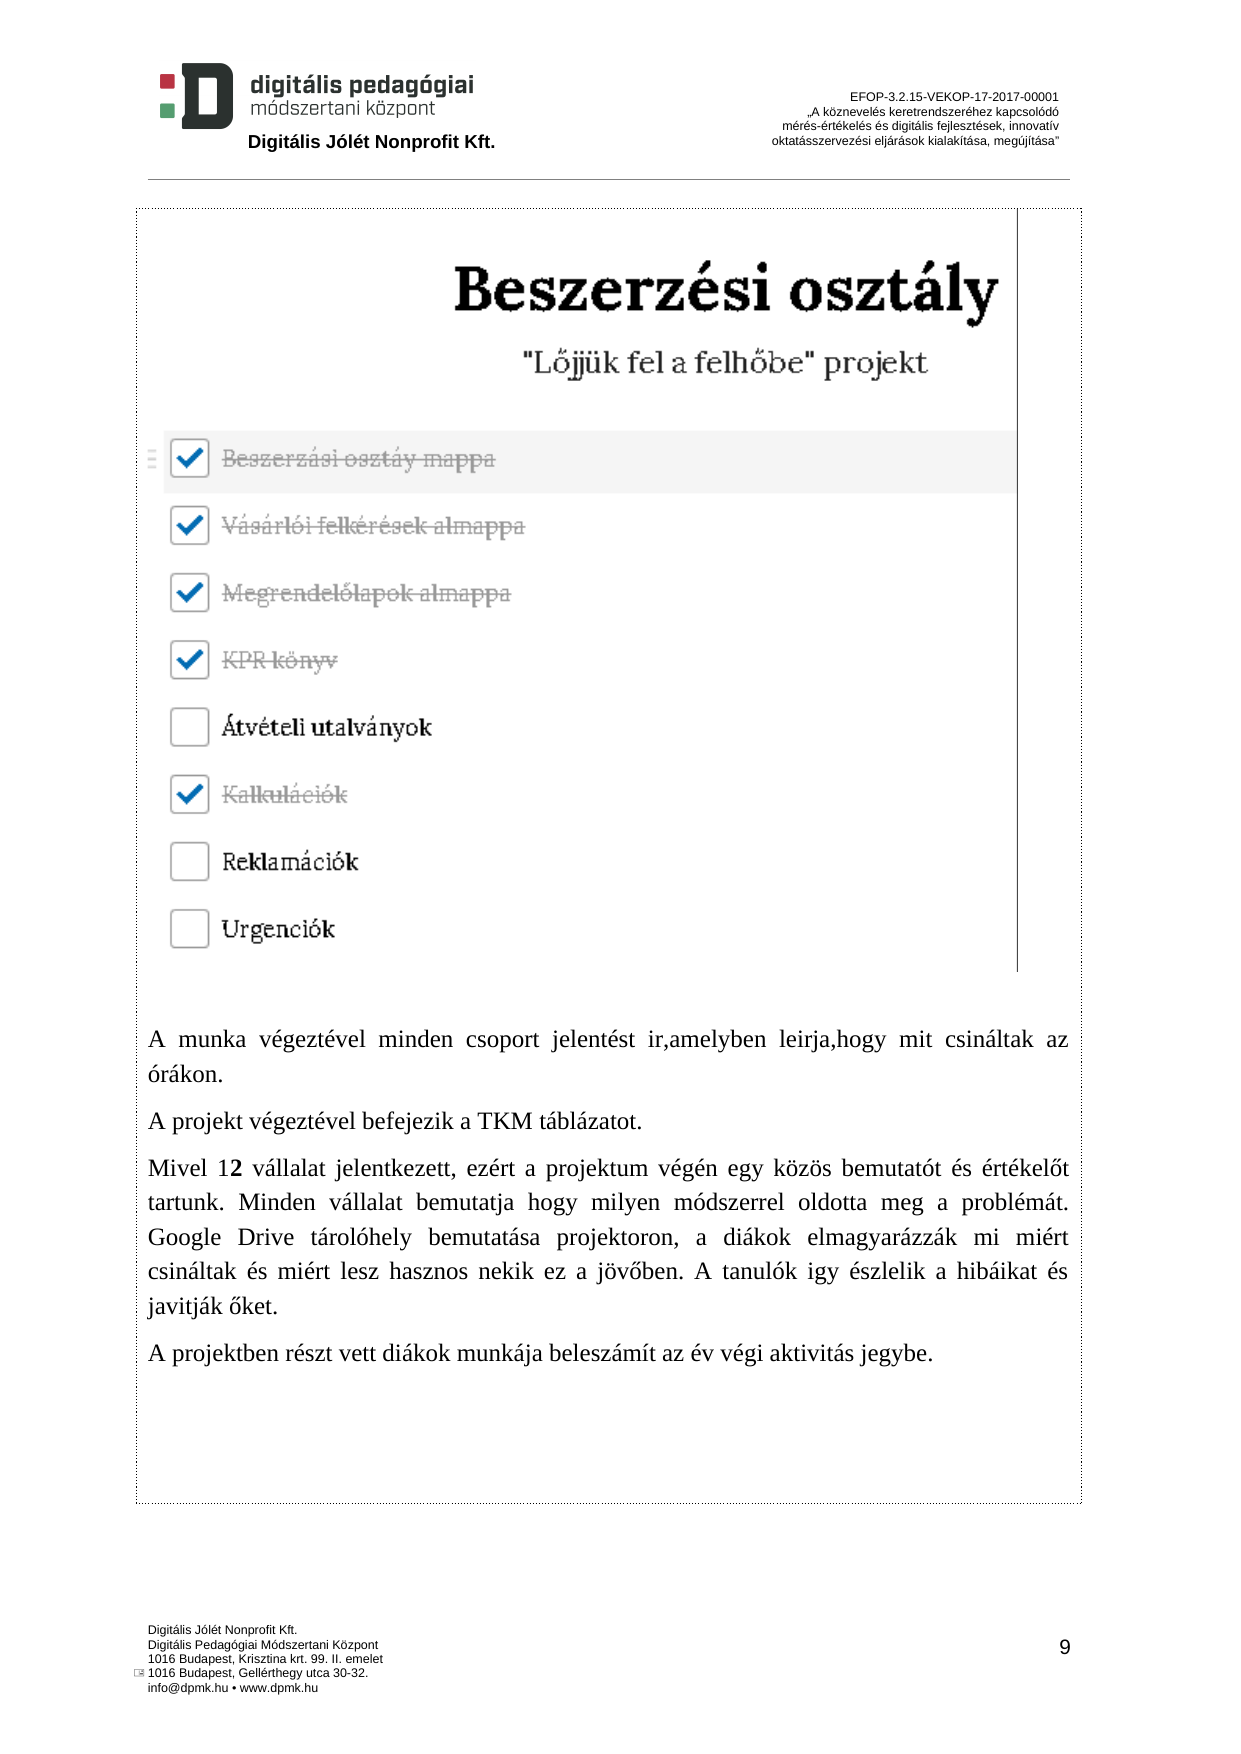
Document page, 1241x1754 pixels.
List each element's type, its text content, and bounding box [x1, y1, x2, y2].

picture [158, 60, 476, 131]
table_cell Értékelési összefoglaló A projekt megkezdése előtt megkérdezzük a diákokat google kérdőiv segitségével, milyen probléma jelentkezhet a virtuális vállalat működése során, mik azok a bukkanók amelyek a munka folyamatát hátráltatják. Amikor megvan a kérdőiv eredménye egy Ötletbörzén kutatjuk fel közösen a legjobb megoldást a problémára. A projektet egy linoit-tal TKM-táblázattal fogjuk végigkövetni. http://linoit.com/users/bioboom/canvases/Digit%C3%A1lis%20h%C3%A9t%20-%20Bioboom Minden egyes osztályra külön check listat készitünk, amivel a csoportfelelős diákok ellenőrizni tudják mely dokumentumok vannak feltöltve és melyek váratnak még magára. A https://www.checkli.com/checklists/view/5ca72b70615ae online check lista készitő programmal készitik el a diákok a listájukat. Az aktuális dokumentumok helyességét valamint a raktári kártyák, áru kártyák és láger listák frissitését is ellenőrzik munka közben. A munka végeztével minden csoport jelentést ir,amelyben leirja,hogy mit csináltak az órákon. A projekt végeztével befejezik a TKM táblázatot. Mivel 12 vállalat jelentkezett, ezért a projektum végén egy közös bemutatót és értékelőt tartunk. Minden vállalat bemutatja hogy milyen módszerrel oldotta meg a problémát. Google Drive tárolóhely bemutatása projektoron, a diákok elmagyarázzák mi miért csináltak és miért lesz hasznos nekik ez a jövőben. A tanulók igy észlelik a hibáikat és javitják őket. A projektben részt vett diákok munkája beleszámít az év végi aktivitás jegybe. [136, 208, 1081, 1503]
picture [147, 209, 1018, 972]
